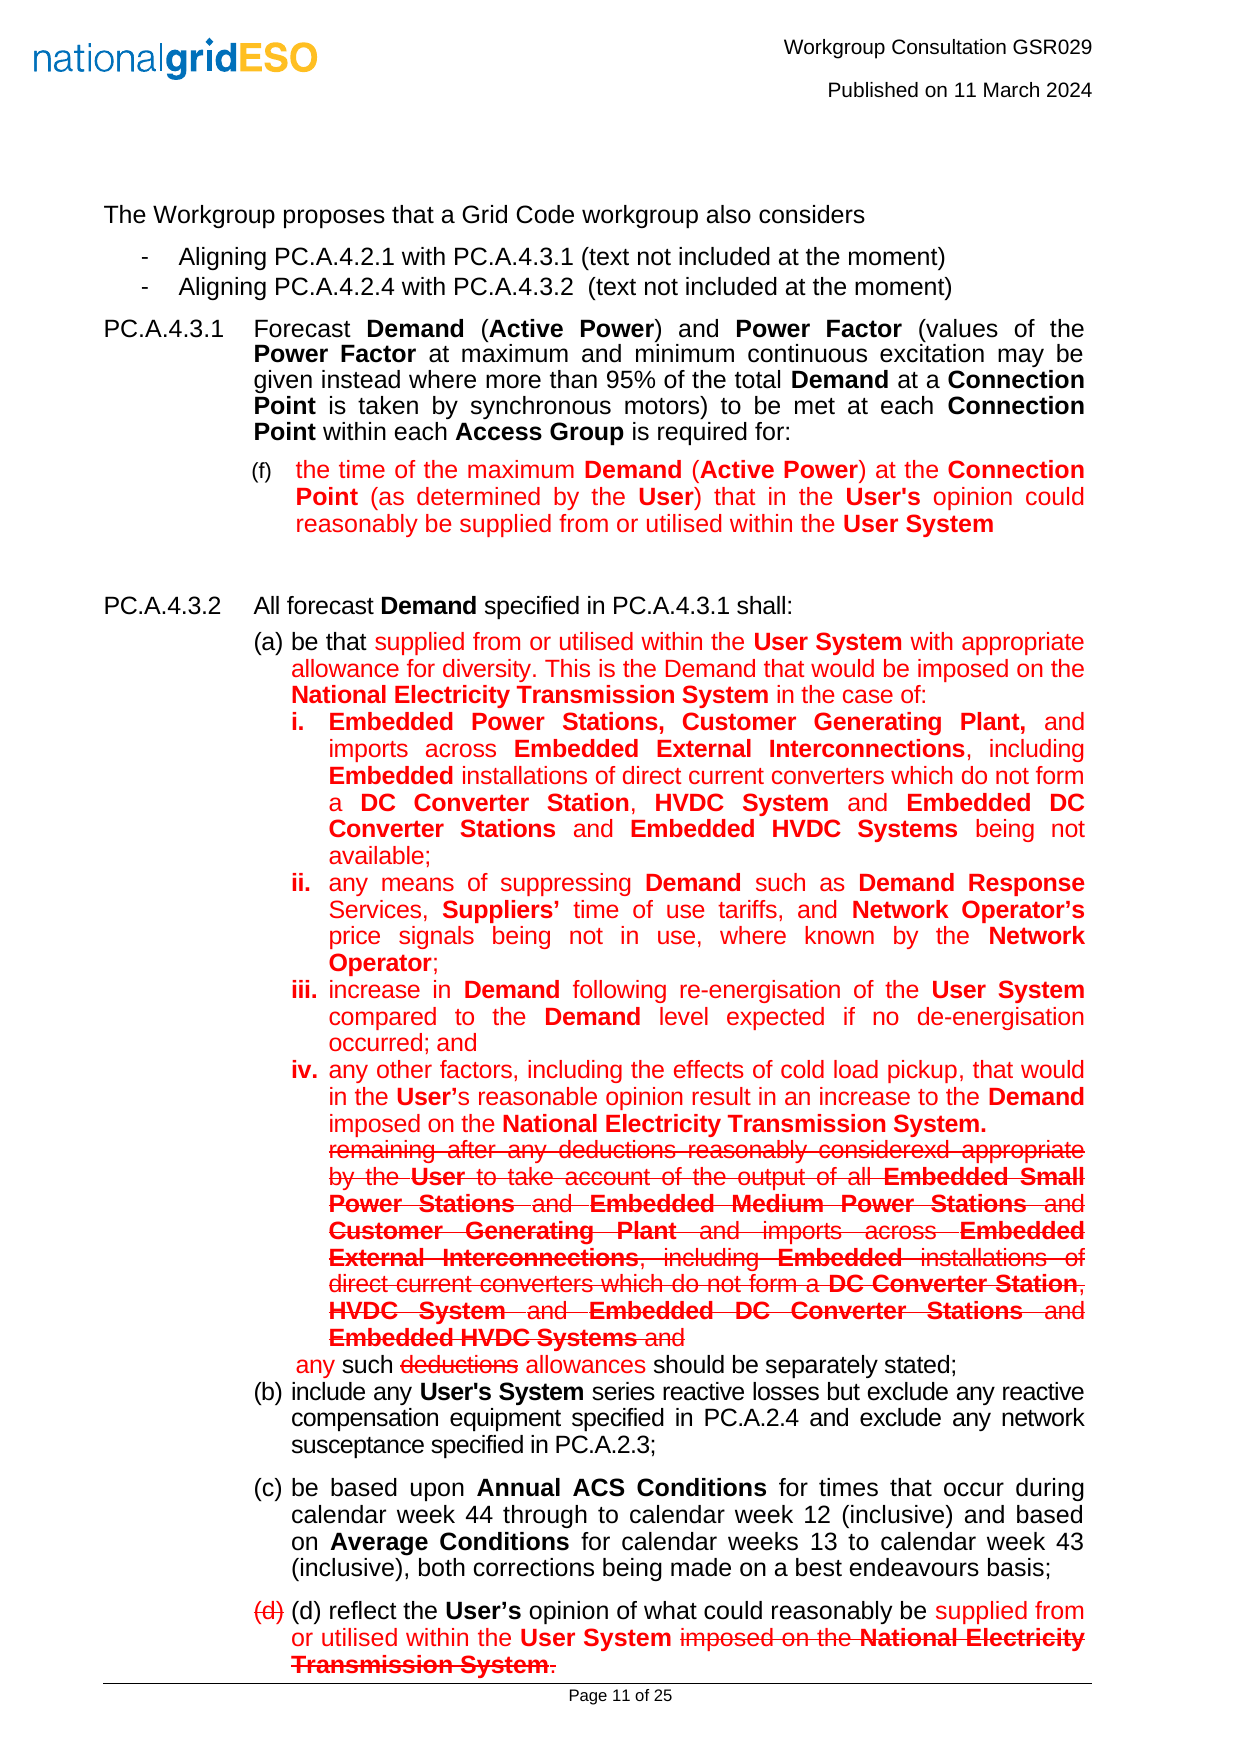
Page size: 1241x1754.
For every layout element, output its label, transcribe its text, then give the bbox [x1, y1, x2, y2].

list Aligning PC.A.4.2.1 with PC.A.4.3.1 (text not included at the moment) [141, 241, 1092, 272]
list (d) reflect the User’s opinion of what could reasonably be supplied from or utilised within the User System imposed on the National Electricity Transmission System. [253, 1598, 1085, 1678]
list remaining after any deductions reasonably considerexd appropriate by the User to take account of the output of all Embedded Small Power Stations and Embedded Medium Power Stations and Customer Generating Plant and imports across Embedded External Interconnections, including Embedded installations of direct current converters which do not form a DC Converter Station, HVDC System and Embedded DC Converter Stations and Embedded HVDC Systems and [328, 1313, 1085, 1352]
list be based upon Annual ACS Conditions for times that occur during calendar week 44 through to calendar week 12 (inclusive) and based on Average Conditions for calendar weeks 13 to calendar week 43 (inclusive), both corrections being made on a best endeavours basis; [253, 1476, 1085, 1582]
text The Workgroup proposes that a Grid Code workgroup also considers [103, 200, 1092, 228]
list Aligning PC.A.4.2.4 with PC.A.4.3.2 (text not included at the moment) [141, 272, 1092, 302]
list any such deductions allowances should be separately stated; [295, 1352, 1085, 1378]
text PC.A.4.3.2 All forecast Demand specified in PC.A.4.3.1 shall: [103, 593, 1085, 619]
list any other factors, including the effects of cold load pickup, that would in the User’s reasonable opinion result in an increase to the Demand imposed on the National Electricity Transmission System. [291, 1057, 1085, 1138]
list any means of suppressing Demand such as Demand Response Services, Suppliers’ time of use tariffs, and Network Operator’s price signals being not in use, where known by the Network Operator; [291, 870, 1085, 977]
text PC.A.4.3.1 Forecast Demand (Active Power) and Power Factor (values of the Power Factor at maximum and minimum continuous excitation may be given instead where more than 95% of the total Demand at a Connection Point is taken by synchronous motors) to be met at each Connection Point within each Access Group is required for: [103, 316, 1085, 446]
list the time of the maximum Demand (Active Power) at the Connection Point (as determined by the User) that in the User's opinion could reasonably be supplied from or utilised within the User System [251, 458, 1085, 538]
list be that supplied from or utilised within the User System with appropriate allowance for diversity. This is the Demand that would be imposed on the National Electricity Transmission System in the case of: [253, 629, 1085, 709]
list include any User's System series reactive losses but exclude any reactive compensation equipment specified in PC.A.2.4 and exclude any network susceptance specified in PC.A.2.3; [253, 1378, 1085, 1459]
list Embedded Power Stations, Customer Generating Plant, and imports across Embedded External Interconnections, including Embedded installations of direct current converters which do not form a DC Converter Station, HVDC System and Embedded DC Converter Stations and Embedded HVDC Systems being not available; [291, 709, 1085, 870]
list increase in Demand following re-energisation of the User System compared to the Demand level expected if no de-energisation occurred; and [291, 977, 1085, 1057]
